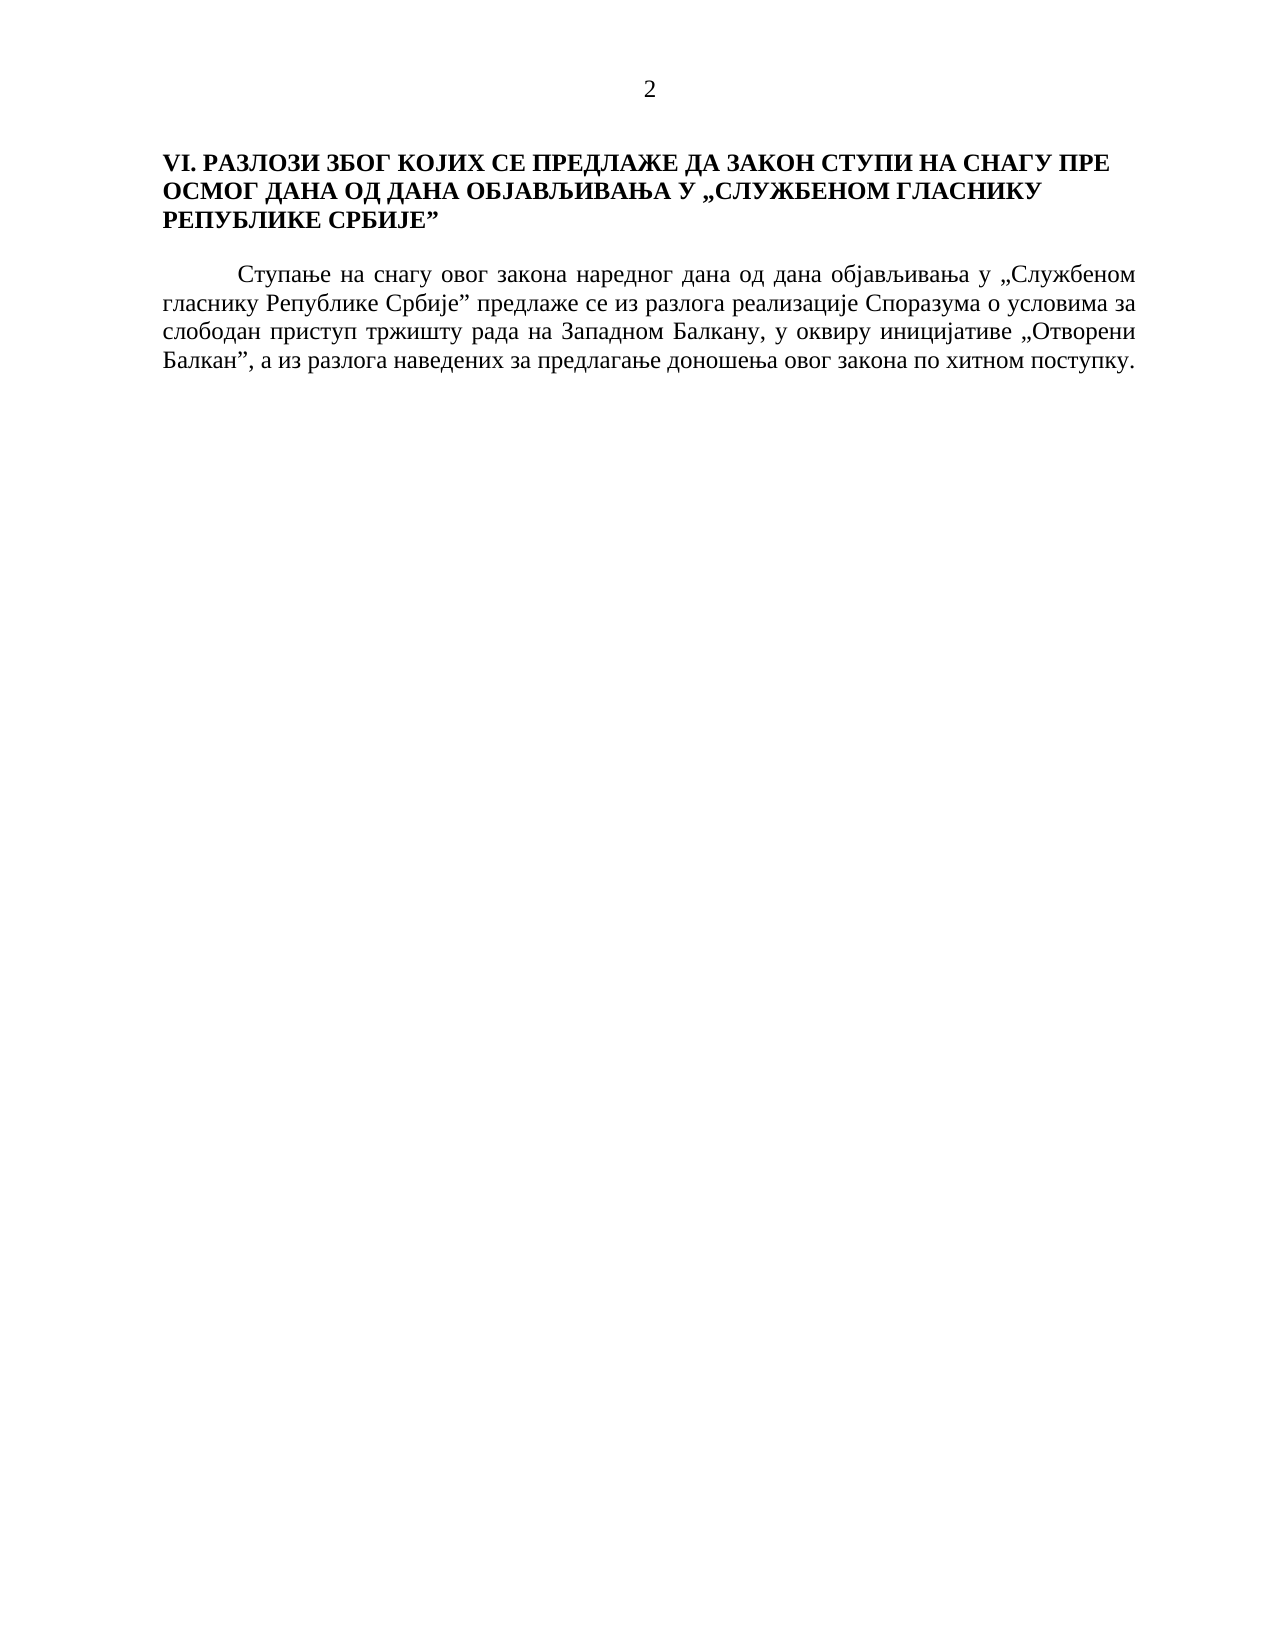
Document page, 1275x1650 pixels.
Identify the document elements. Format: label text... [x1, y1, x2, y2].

text VI. РАЗЛОЗИ ЗБОГ КОЈИХ СЕ ПРЕДЛАЖЕ ДА ЗАКОН СТУПИ НА СНАГУ ПРЕ ОСМОГ ДАНА ОД ДАНА ОБЈАВЉИВАЊА У „СЛУЖБЕНОМ ГЛАСНИКУ РЕПУБЛИКЕ СРБИЈЕ” [162, 148, 1137, 234]
text Ступање на снагу овог закона наредног дана од дана објављивања у „Службеном гласнику Републике Србије” предлаже се из разлога реализације Споразума о условима за слободан приступ тржишту рада на Западном Балкану, у оквиру иницијативе „Отворени Балкан”, а из разлога наведених за предлагање доношења овог закона по хитном поступку. [162, 259, 1137, 374]
